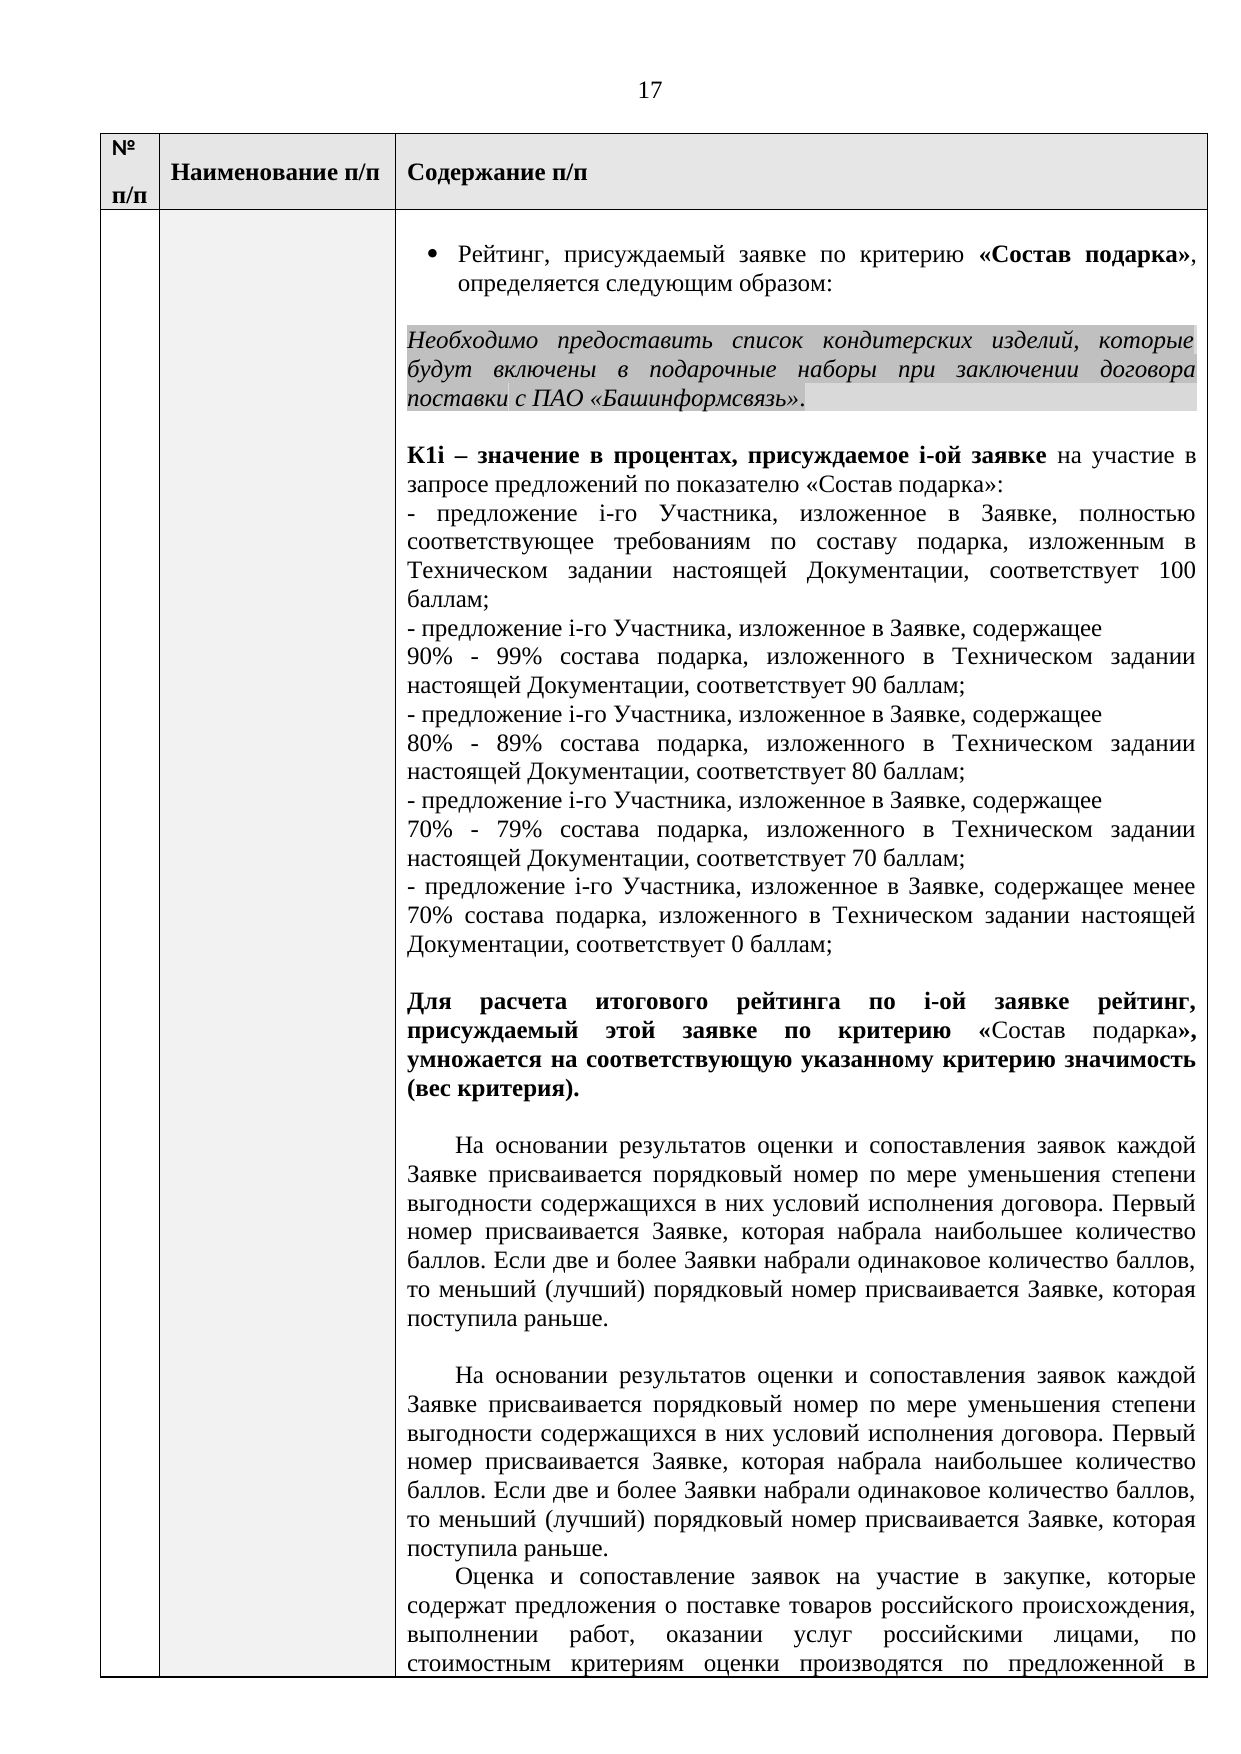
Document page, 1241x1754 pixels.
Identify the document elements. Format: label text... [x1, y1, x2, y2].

table_header Содержание п/п [396, 134, 1207, 209]
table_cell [396, 210, 1207, 1676]
table_header Наименование п/п [160, 134, 395, 209]
table_header № п/п [101, 134, 159, 209]
table_cell [101, 210, 159, 1676]
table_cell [160, 210, 395, 1676]
